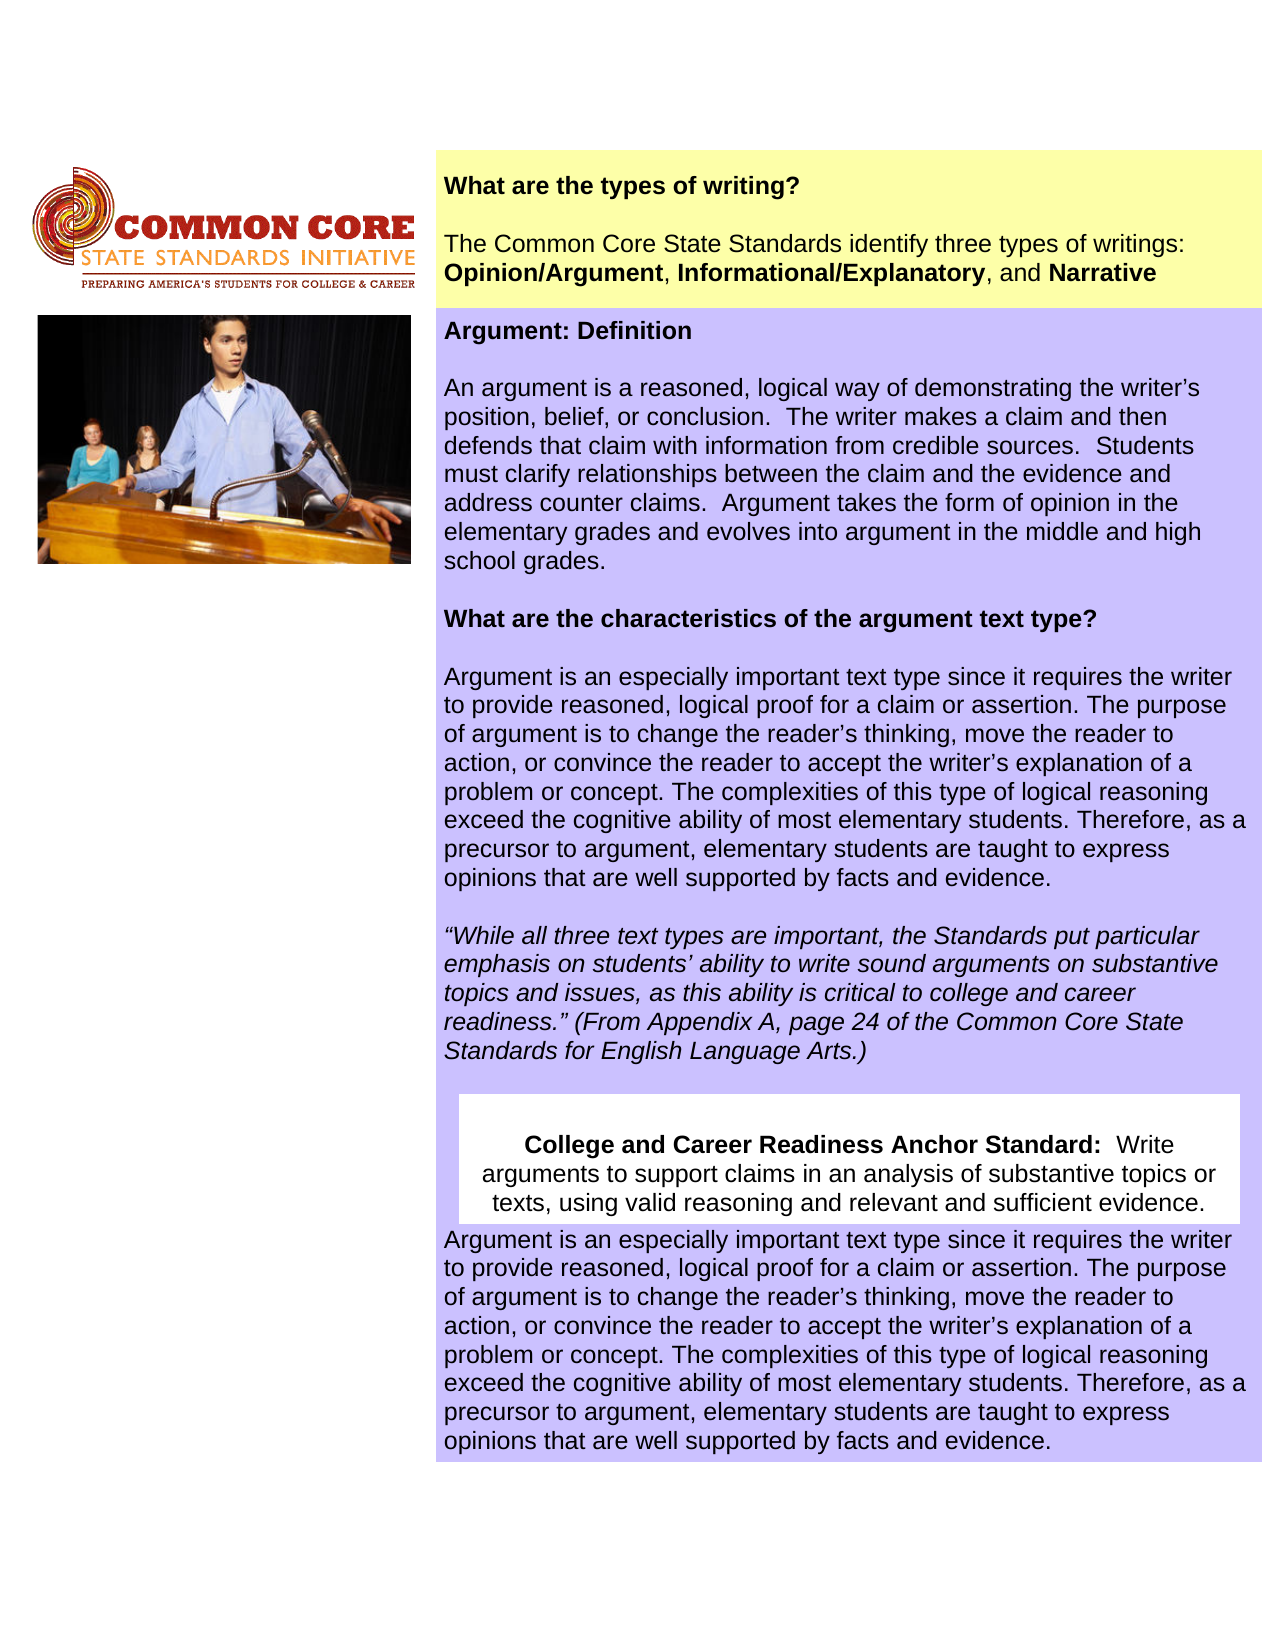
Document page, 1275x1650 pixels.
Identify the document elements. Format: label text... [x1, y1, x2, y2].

picture [23, 157, 426, 300]
picture [37, 315, 411, 564]
table_cell Argument: Definition An argument is a reasoned, logical way of demonstrating the writer’s position, belief, or conclusion. The writer makes a claim and then defends that claim with information from credible sources. Students must clarify relationships between the claim and the evidence and address counter claims. Argument takes the form of opinion in the elementary grades and evolves into argument in the middle and high school grades. What are the characteristics of the argument text type? Argument is an especially important text type since it requires the writer to provide reasoned, logical proof for a claim or assertion. The purpose of argument is to change the reader’s thinking, move the reader to action, or convince the reader to accept the writer’s explanation of a problem or concept. The complexities of this type of logical reasoning exceed the cognitive ability of most elementary students. Therefore, as a precursor to argument, elementary students are taught to express opinions that are well supported by facts and evidence. “While all three text types are important, the Standards put particular emphasis on students’ ability to write sound arguments on substantive topics and issues, as this ability is critical to college and career readiness.” (From Appendix A, page 24 of the Common Core State Standards for English Language Arts.) Argument is an especially important text type since it requires the writer to provide reasoned, logical proof for a claim or assertion. The purpose of argument is to change the reader’s thinking, move the reader to action, or convince the reader to accept the writer’s explanation of a problem or concept. The complexities of this type of logical reasoning exceed the cognitive ability of most elementary students. Therefore, as a precursor to argument, elementary students are taught to express opinions that are well supported by facts and evidence. [436, 308, 1262, 1462]
table_cell [13, 308, 436, 1462]
table_header [13, 150, 436, 308]
table_header What are the types of writing? The Common Core State Standards identify three types of writings: Opinion/Argument, Informational/Explanatory, and Narrative [436, 150, 1262, 308]
